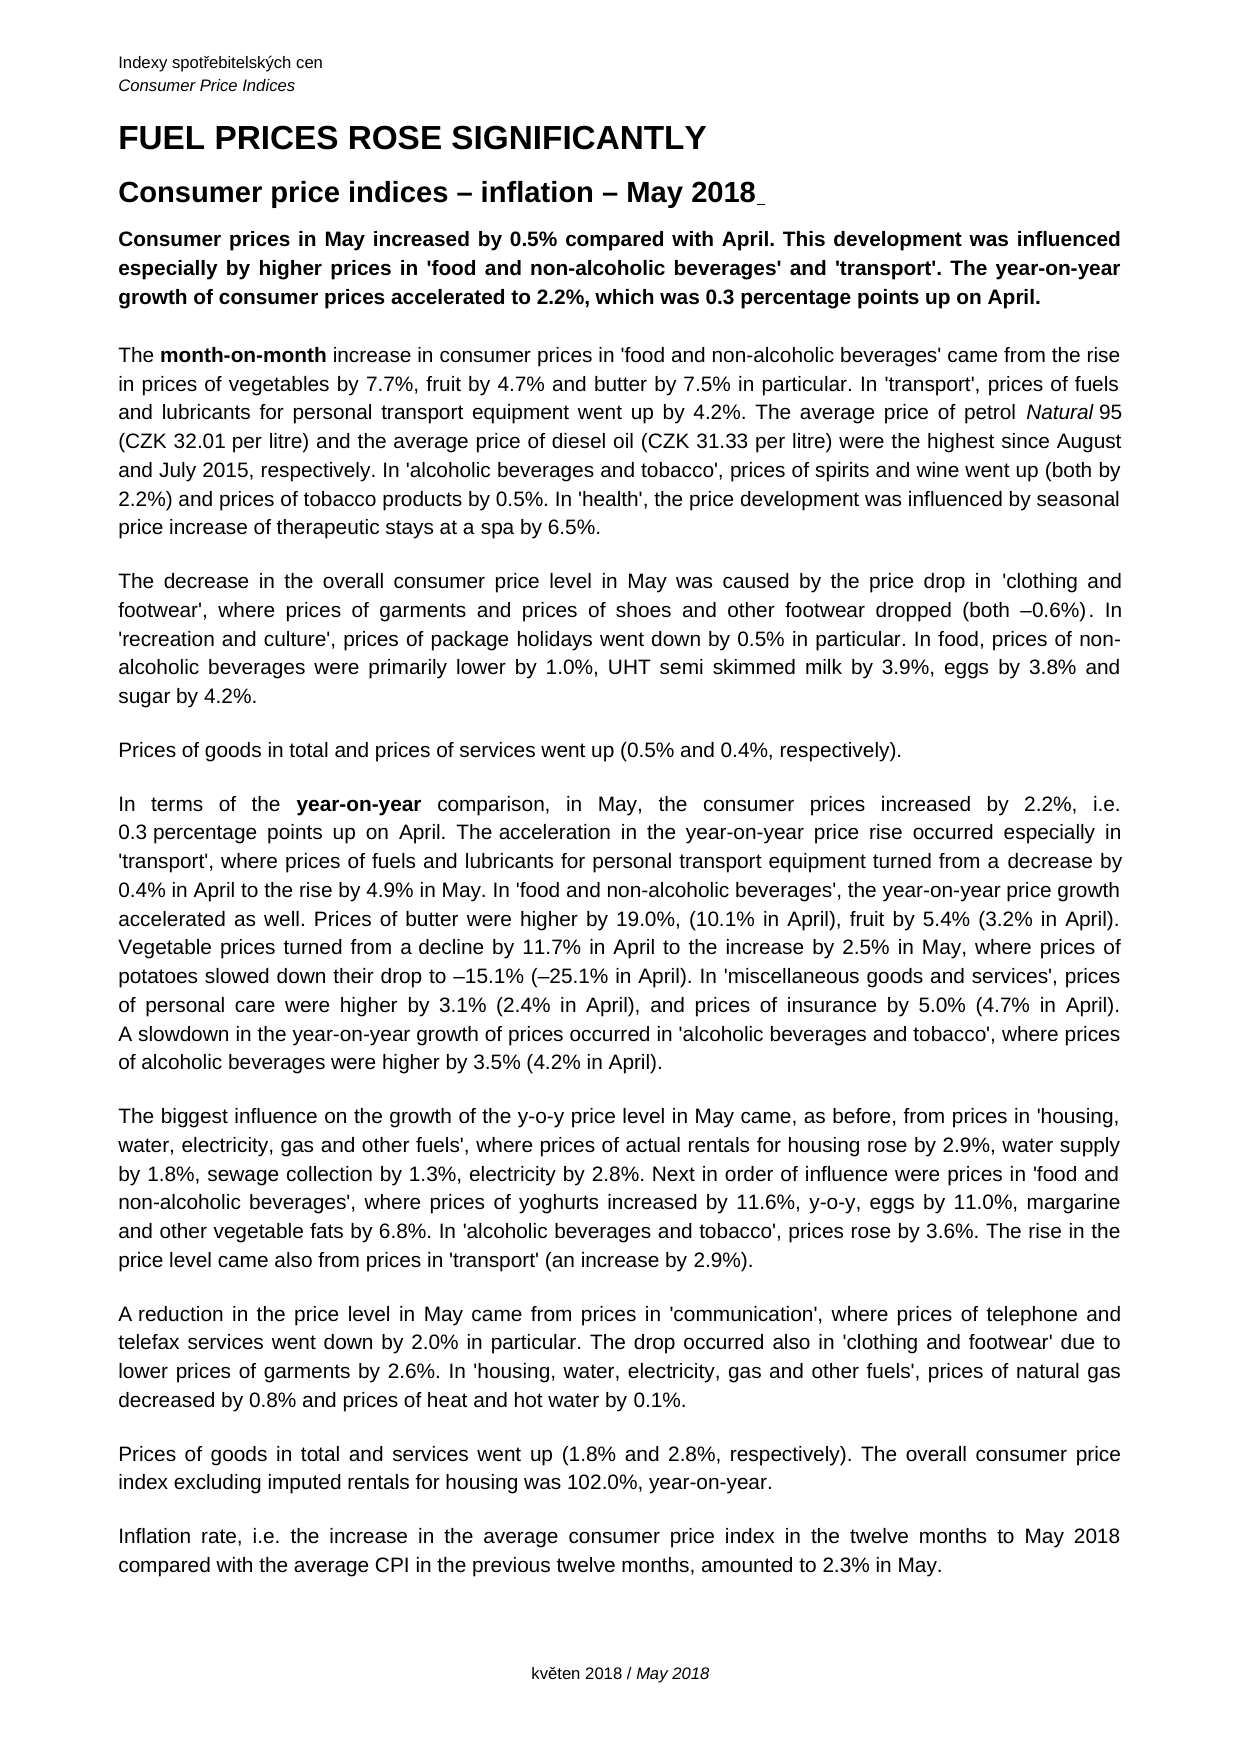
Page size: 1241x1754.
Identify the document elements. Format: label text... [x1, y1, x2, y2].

text The decrease in the overall consumer price level in May was caused by the price drop in 'clothing and footwear', where prices of garments and prices of shoes and other footwear dropped (both –0.6%). In 'recreation and culture', prices of package holidays went down by 0.5% in particular. In food, prices of non-alcoholic beverages were primarily lower by 1.0%, UHT semi skimmed milk by 3.9%, eggs by 3.8% and sugar by 4.2%. [118, 569, 1122, 708]
text In terms of the year-on-year comparison, in May, the consumer prices increased by 2.2%, i.e. 0.3 percentage points up on April. The acceleration in the year-on-year price rise occurred especially in 'transport', where prices of fuels and lubricants for personal transport equipment turned from a decrease by 0.4% in April to the rise by 4.9% in May. In 'food and non-alcoholic beverages', the year-on-year price growth accelerated as well. Prices of butter were higher by 19.0%, (10.1% in April), fruit by 5.4% (3.2% in April). Vegetable prices turned from a decline by 11.7% in April to the increase by 2.5% in May, where prices of potatoes slowed down their drop to –15.1% (–25.1% in April). In 'miscellaneous goods and services', prices of personal care were higher by 3.1% (2.4% in April), and prices of insurance by 5.0% (4.7% in April). A slowdown in the year-on-year growth of prices occurred in 'alcoholic beverages and tobacco', where prices of alcoholic beverages were higher by 3.5% (4.2% in April). [118, 791, 1122, 1074]
text The month-on-month increase in consumer prices in 'food and non-alcoholic beverages' came from the rise in prices of vegetables by 7.7%, fruit by 4.7% and butter by 7.5% in particular. In 'transport', prices of fuels and lubricants for personal transport equipment went up by 4.2%. The average price of petrol Natural 95 (CZK 32.01 per litre) and the average price of diesel oil (CZK 31.33 per litre) were the highest since August and July 2015, respectively. In 'alcoholic beverages and tobacco', prices of spirits and wine went up (both by 2.2%) and prices of tobacco products by 0.5%. In 'health', the price development was influenced by seasonal price increase of therapeutic stays at a spa by 6.5%. [118, 343, 1122, 539]
text Prices of goods in total and prices of services went up (0.5% and 0.4%, respectively). [118, 738, 1122, 762]
text Prices of goods in total and services went up (1.8% and 2.8%, respectively). The overall consumer price index excluding imputed rentals for housing was 102.0%, year-on-year. [118, 1441, 1122, 1494]
text A reduction in the price level in May came from prices in 'communication', where prices of telephone and telefax services went down by 2.0% in particular. The drop occurred also in 'clothing and footwear' due to lower prices of garments by 2.6%. In 'housing, water, electricity, gas and other fuels', prices of natural gas decreased by 0.8% and prices of heat and hot water by 0.1%. [118, 1301, 1122, 1412]
text Consumer prices in May increased by 0.5% compared with April. This development was influenced especially by higher prices in 'food and non-alcoholic beverages' and 'transport'. The year-on-year growth of consumer prices accelerated to 2.2%, which was 0.3 percentage points up on April. [118, 227, 1122, 309]
text Inflation rate, i.e. the increase in the average consumer price index in the twelve months to May 2018 compared with the average CPI in the previous twelve months, amounted to 2.3% in May. [118, 1524, 1122, 1577]
text The biggest influence on the growth of the y-o-y price level in May came, as before, from prices in 'housing, water, electricity, gas and other fuels', where prices of actual rentals for housing rose by 2.9%, water supply by 1.8%, sewage collection by 1.3%, electricity by 2.8%. Next in order of influence were prices in 'food and non-alcoholic beverages', where prices of yoghurts increased by 11.6%, y-o-y, eggs by 11.0%, margarine and other vegetable fats by 6.8%. In 'alcoholic beverages and tobacco', prices rose by 3.6%. The rise in the price level came also from prices in 'transport' (an increase by 2.9%). [118, 1104, 1122, 1272]
subtitle FUEL PRICES ROSE SIGNIFICANTLY [118, 118, 1122, 157]
text Consumer price indices – inflation – May 2018 [118, 174, 1122, 208]
